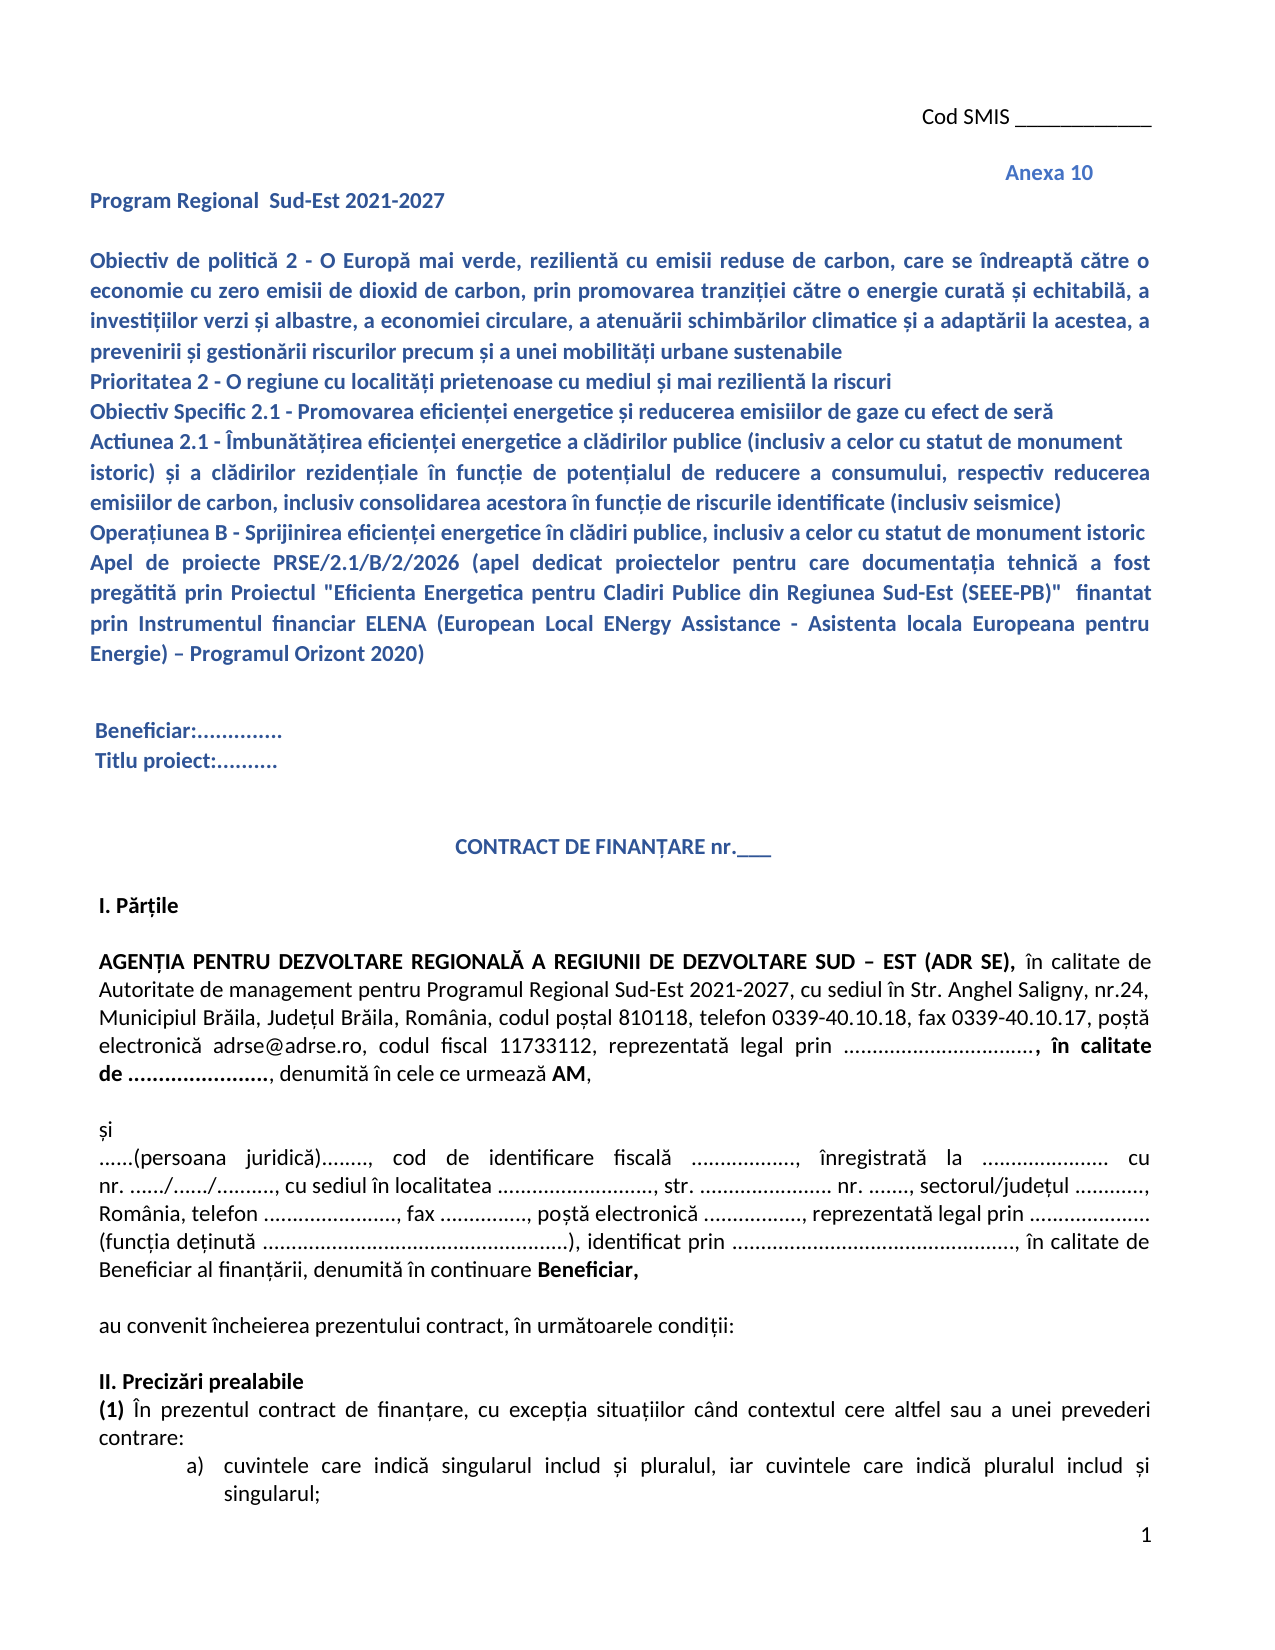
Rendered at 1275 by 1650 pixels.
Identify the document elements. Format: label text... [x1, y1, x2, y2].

list cuvintele care indică singularul includ şi pluralul, iar cuvintele care indică pluralul includ şi singularul; [186, 1451, 1152, 1507]
text Program Regional Sud-Est 2021-2027 [90, 186, 1152, 214]
text Obiectiv de politică 2 - O Europă mai verde, rezilientă cu emisii reduse de carbon, care se îndreaptă către o economie cu zero emisii de dioxid de carbon, prin promovarea tranziției către o energie curată și echitabilă, a investițiilor verzi și albastre, a economiei circulare, a atenuării schimbărilor climatice și a adaptării la acestea, a prevenirii și gestionării riscurilor precum și a unei mobilități urbane sustenabile [90, 246, 1152, 365]
text Beneficiar:.............. [90, 716, 1152, 744]
text CONTRACT DE FINANŢARE nr.___ [75, 832, 1152, 861]
text (1) În prezentul contract de finanţare, cu excepţia situaţiilor când contextul cere altfel sau a unei prevederi contrare: [98, 1395, 1152, 1451]
text Obiectiv Specific 2.1 - Promovarea eficienței energetice și reducerea emisiilor de gaze cu efect de seră [90, 397, 1152, 425]
text Titlu proiect:.......... [90, 746, 1152, 774]
text au convenit încheierea prezentului contract, în următoarele condiţii: [98, 1311, 1152, 1339]
text Operațiunea B - Sprijinirea eficienței energetice în clădiri publice, inclusiv a celor cu statut de monument istoric [90, 518, 1152, 546]
text AGENȚIA PENTRU DEZVOLTARE REGIONALĂ A REGIUNII DE DEZVOLTARE SUD – EST (ADR SE), în calitate de Autoritate de management pentru Programul Regional Sud-Est 2021-2027, cu sediul în Str. Anghel Saligny, nr.24, Municipiul Brăila, Județul Brăila, România, codul poştal 810118, telefon 0339-40.10.18, fax 0339-40.10.17, poştă electronică adrse@adrse.ro, codul fiscal 11733112, reprezentată legal prin ................................., în calitate de ......................., denumită în cele ce urmează AM, [98, 947, 1152, 1087]
text Prioritatea 2 - O regiune cu localităţi prietenoase cu mediul și mai rezilientă la riscuri [90, 367, 1152, 395]
text I. Părţile [98, 891, 1152, 919]
text Actiunea 2.1 - Îmbunătățirea eficienței energetice a clădirilor publice (inclusiv a celor cu statut de monument [90, 427, 1152, 456]
text Anexa 10 [98, 158, 1152, 186]
text II. Precizări prealabile [98, 1367, 1152, 1395]
text ......(persoana juridică)........, cod de identificare fiscală .................., înregistrată la ...................... cu nr. ....../....../.........., cu sediul în localitatea ..........................., str. ....................... nr. ......., sectorul/județul ............, România, telefon ......................., fax ..............., poștă electronică ................., reprezentată legal prin ..................... (funcția deținută .....................................................), identificat prin ................................................., în calitate de Beneficiar al finanțării, denumită în continuare Beneficiar, [98, 1143, 1152, 1283]
text şi [98, 1115, 1152, 1143]
text istoric) și a clădirilor rezidențiale în funcție de potențialul de reducere a consumului, respectiv reducerea emisiilor de carbon, inclusiv consolidarea acestora în funcție de riscurile identificate (inclusiv seismice) [90, 458, 1152, 516]
text Apel de proiecte PRSE/2.1/B/2/2026 (apel dedicat proiectelor pentru care documentația tehnică a fost pregătită prin Proiectul "Eficienta Energetica pentru Cladiri Publice din Regiunea Sud-Est (SEEE-PB)" finantat prin Instrumentul financiar ELENA (European Local ENergy Assistance - Asistenta locala Europeana pentru Energie) – Programul Orizont 2020) [90, 548, 1152, 667]
